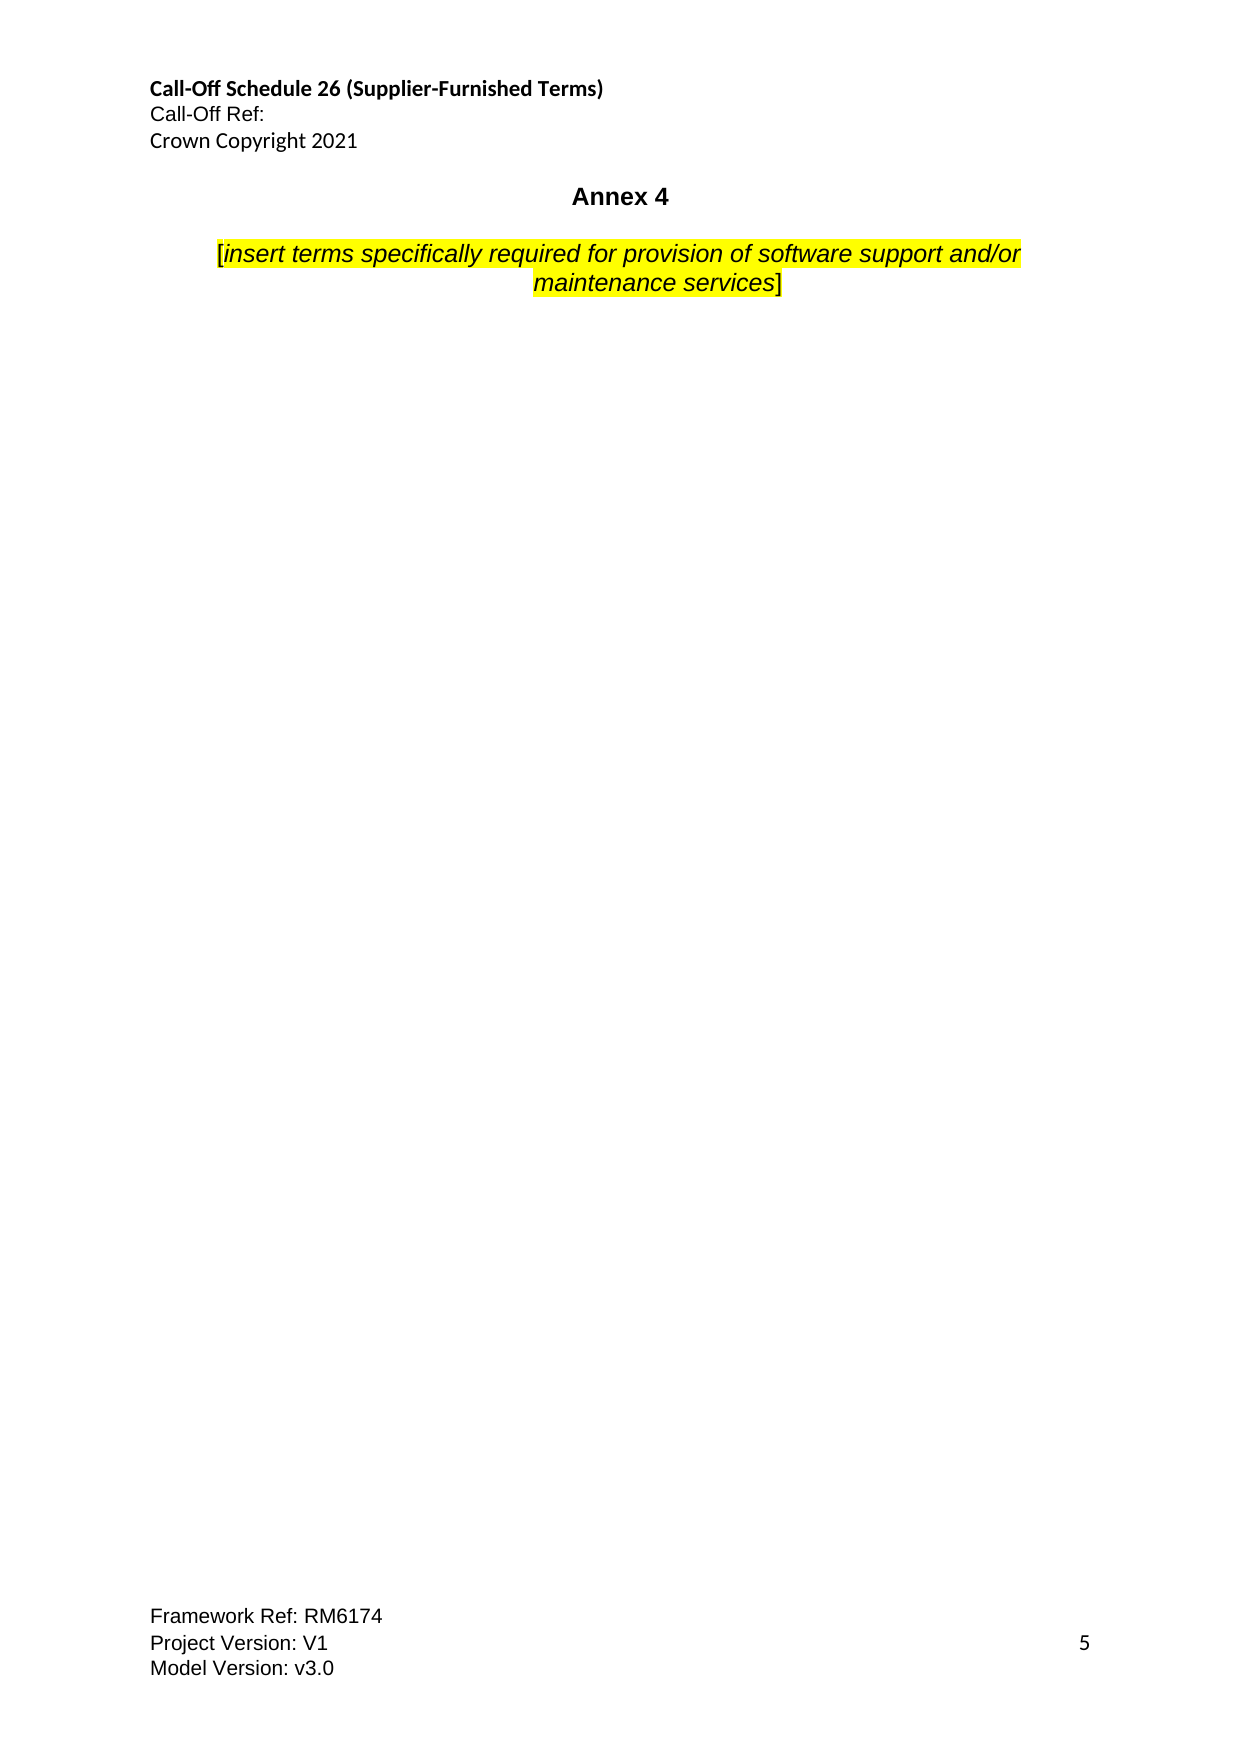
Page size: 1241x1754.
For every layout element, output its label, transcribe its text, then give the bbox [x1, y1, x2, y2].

text Annex 4 [150, 182, 1090, 211]
text [insert terms specifically required for provision of software support and/or maintenance services] [782, 239, 1090, 297]
text [insert terms specifically required for provision of software support and/or maintenance services] [150, 239, 533, 297]
